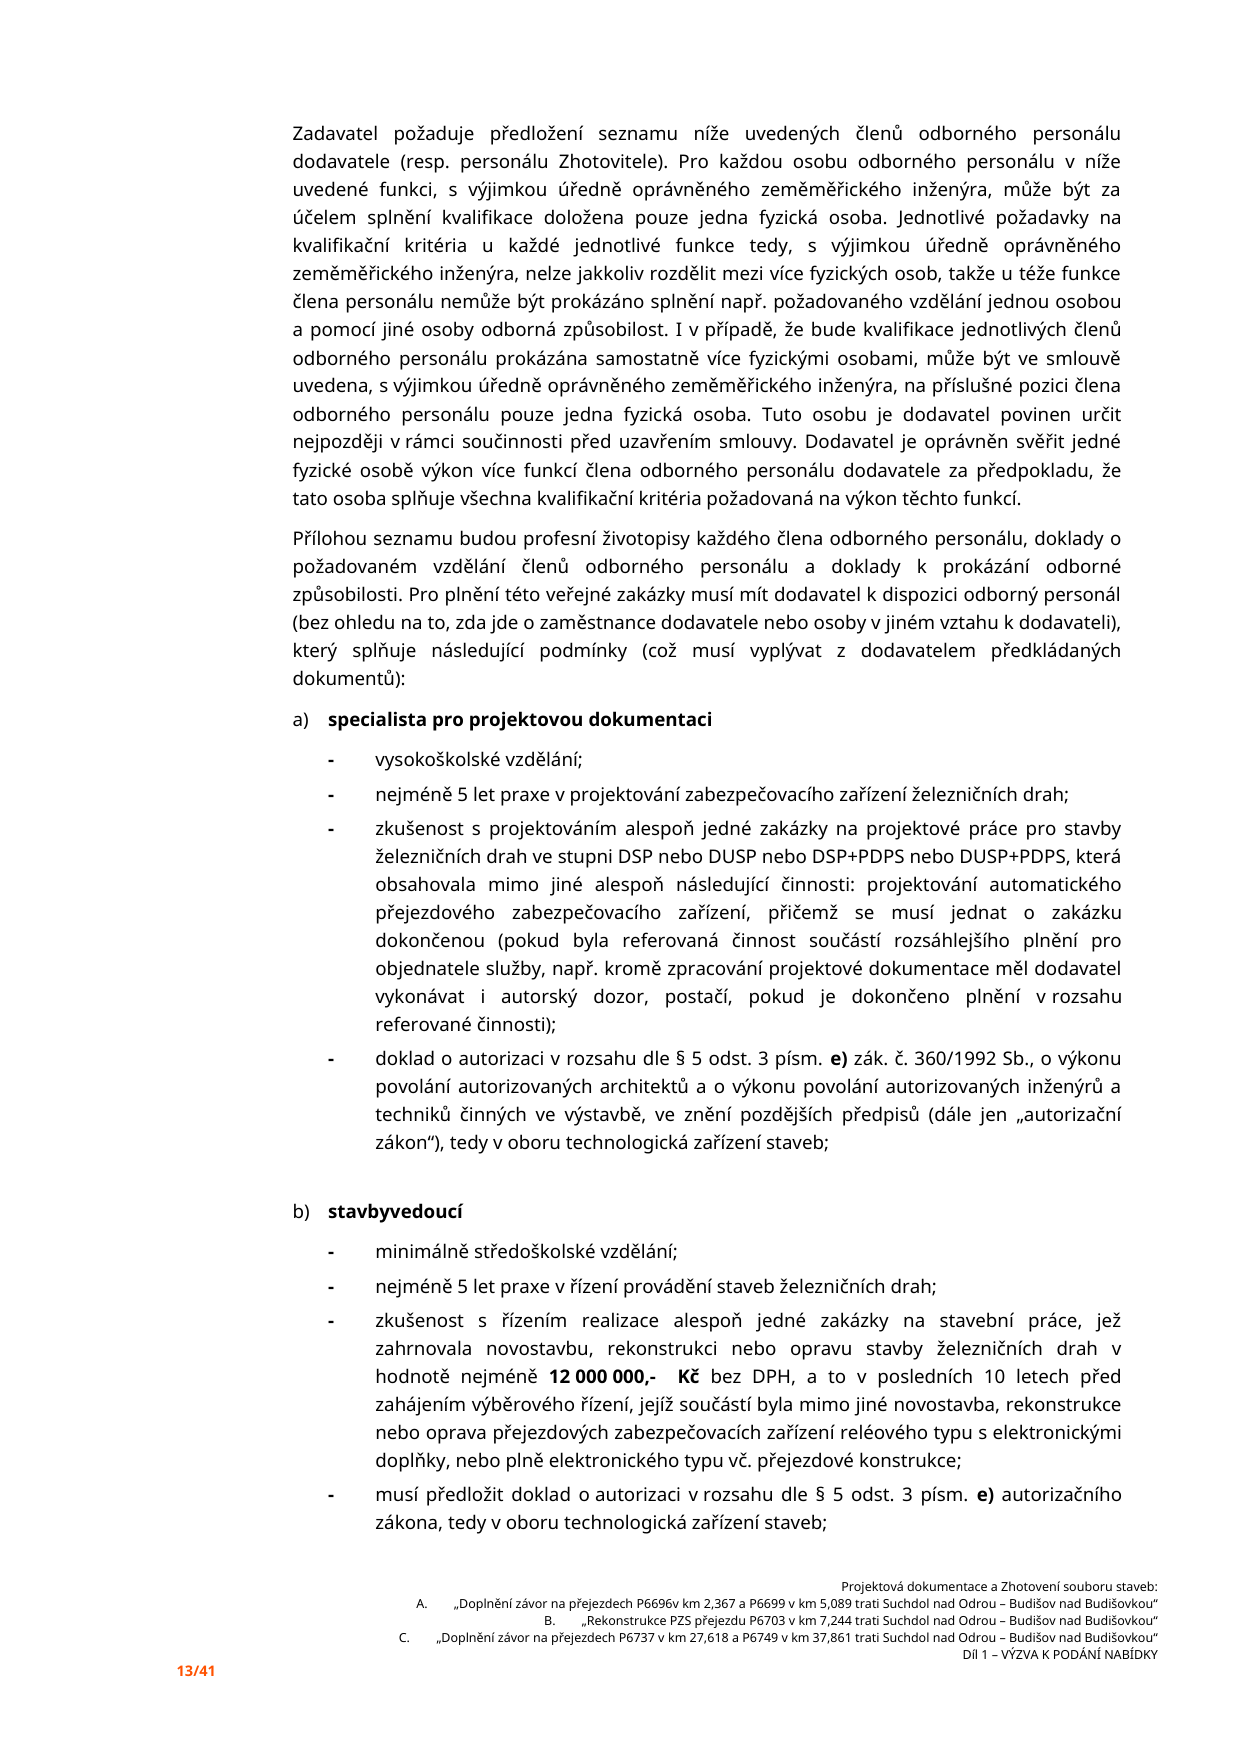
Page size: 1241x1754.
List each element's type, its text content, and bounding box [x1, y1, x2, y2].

text minimálně středoškolské vzdělání; [328, 1239, 1122, 1264]
text musí předložit doklad o autorizaci v rozsahu dle § 5 odst. 3 písm. e) autorizačního zákona, tedy v oboru technologická zařízení staveb; [328, 1482, 1122, 1535]
text zkušenost s řízením realizace alespoň jedné zakázky na stavební práce, jež zahrnovala novostavbu, rekonstrukci nebo opravu stavby železničních drah v hodnotě nejméně 12 000 000,- Kč bez DPH, a to v posledních 10 letech před zahájením výběrového řízení, jejíž součástí byla mimo jiné novostavba, rekonstrukce nebo oprava přejezdových zabezpečovacích zařízení reléového typu s elektronickými doplňky, nebo plně elektronického typu vč. přejezdové konstrukce; [328, 1307, 1122, 1473]
text zkušenost s projektováním alespoň jedné zakázky na projektové práce pro stavby železničních drah ve stupni DSP nebo DUSP nebo DSP+PDPS nebo DUSP+PDPS, která obsahovala mimo jiné alespoň následující činnosti: projektování automatického přejezdového zabezpečovacího zařízení, přičemž se musí jednat o zakázku dokončenou (pokud byla referovaná činnost součástí rozsáhlejšího plnění pro objednatele služby, např. kromě zpracování projektové dokumentace měl dodavatel vykonávat i autorský dozor, postačí, pokud je dokončeno plnění v rozsahu referované činnosti); [328, 815, 1122, 1037]
text doklad o autorizaci v rozsahu dle § 5 odst. 3 písm. e) zák. č. 360/1992 Sb., o výkonu povolání autorizovaných architektů a o výkonu povolání autorizovaných inženýrů a techniků činných ve výstavbě, ve znění pozdějších předpisů (dále jen „autorizační zákon“), tedy v oboru technologická zařízení staveb; [328, 1046, 1122, 1155]
text nejméně 5 let praxe v řízení provádění staveb železničních drah; [328, 1273, 1122, 1298]
text Zadavatel požaduje předložení seznamu níže uvedených členů odborného personálu dodavatele (resp. personálu Zhotovitele). Pro každou osobu odborného personálu v níže uvedené funkci, s výjimkou úředně oprávněného zeměměřického inženýra, může být za účelem splnění kvalifikace doložena pouze jedna fyzická osoba. Jednotlivé požadavky na kvalifikační kritéria u každé jednotlivé funkce tedy, s výjimkou úředně oprávněného zeměměřického inženýra, nelze jakkoliv rozdělit mezi více fyzických osob, takže u téže funkce člena personálu nemůže být prokázáno splnění např. požadovaného vzdělání jednou osobou a pomocí jiné osoby odborná způsobilost. I v případě, že bude kvalifikace jednotlivých členů odborného personálu prokázána samostatně více fyzickými osobami, může být ve smlouvě uvedena, s výjimkou úředně oprávněného zeměměřického inženýra, na příslušné pozici člena odborného personálu pouze jedna fyzická osoba. Tuto osobu je dodavatel povinen určit nejpozději v rámci součinnosti před uzavřením smlouvy. Dodavatel je oprávněn svěřit jedné fyzické osobě výkon více funkcí člena odborného personálu dodavatele za předpokladu, že tato osoba splňuje všechna kvalifikační kritéria požadovaná na výkon těchto funkcí. [292, 121, 1122, 510]
list stavbyvedoucí [292, 1198, 1122, 1224]
text vysokoškolské vzdělání; [328, 747, 1122, 772]
text nejméně 5 let praxe v projektování zabezpečovacího zařízení železničních drah; [328, 781, 1122, 806]
text Přílohou seznamu budou profesní životopisy každého člena odborného personálu, doklady o požadovaném vzdělání členů odborného personálu a doklady k prokázání odborné způsobilosti. Pro plnění této veřejné zakázky musí mít dodavatel k dispozici odborný personál (bez ohledu na to, zda jde o zaměstnance dodavatele nebo osoby v jiném vztahu k dodavateli), který splňuje následující podmínky (což musí vyplývat z dodavatelem předkládaných dokumentů): [292, 525, 1122, 691]
list specialista pro projektovou dokumentaci [292, 706, 1122, 732]
